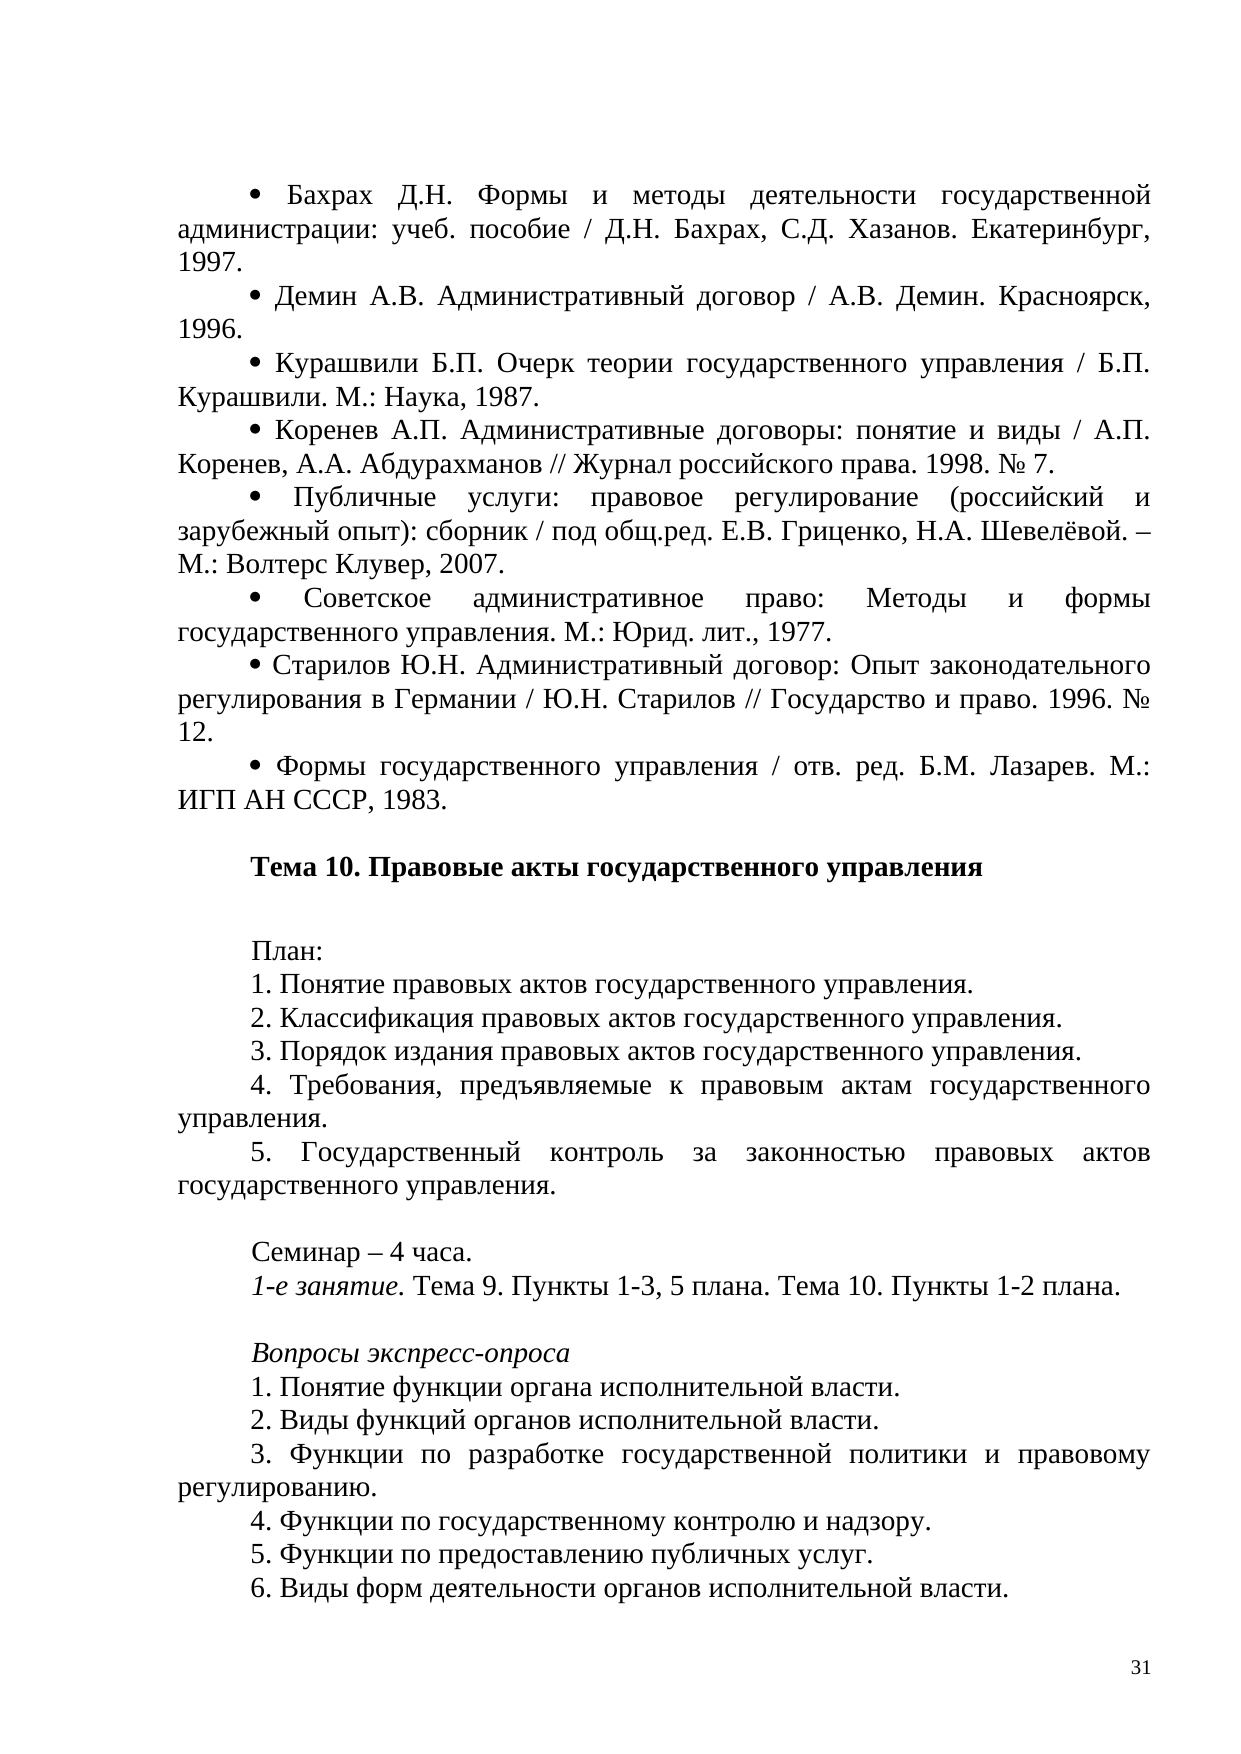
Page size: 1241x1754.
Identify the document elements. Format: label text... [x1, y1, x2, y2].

text 1. Понятие функции органа исполнительной власти. [177, 1369, 1152, 1402]
text Коренев А.П. Административные договоры: понятие и виды / А.П. Коренев, А.А. Абдурахманов // Журнал российского права. 1998. № 7. [177, 412, 1152, 479]
text Бахрах Д.Н. Формы и методы деятельности государственной администрации: учеб. пособие / Д.Н. Бахрах, С.Д. Хазанов. Екатеринбург, 1997. [177, 177, 1152, 278]
text Семинар – 4 часа. [177, 1234, 1152, 1268]
text Публичные услуги: правовое регулирование (российский и зарубежный опыт): сборник / под общ.ред. Е.В. Гриценко, Н.А. Шевелёвой. – М.: Волтерс Клувер, 2007. [177, 479, 1152, 580]
text Демин А.В. Административный договор / А.В. Демин. Красноярск, 1996. [177, 278, 1152, 345]
text Вопросы экспресс-опроса [177, 1335, 1152, 1369]
subtitle Тема 10. Правовые акты государственного управления [177, 849, 1152, 882]
text Старилов Ю.Н. Административный договор: Опыт законодательного регулирования в Германии / Ю.Н. Старилов // Государство и право. 1996. № 12. [177, 647, 1152, 748]
text 5. Государственный контроль за законностью правовых актов государственного управления. [177, 1134, 1152, 1201]
text 2. Виды функций органов исполнительной власти. [177, 1402, 1152, 1436]
text План: [177, 933, 1152, 966]
text Формы государственного управления / отв. ред. Б.М. Лазарев. М.: ИГП АН СССР, 1983. [177, 748, 1152, 815]
text 3. Функции по разработке государственной политики и правовому регулированию. [177, 1436, 1152, 1503]
text 1-е занятие. Тема 9. Пункты 1-3, 5 плана. Тема 10. Пункты 1-2 плана. [177, 1268, 1152, 1302]
text 6. Виды форм деятельности органов исполнительной власти. [177, 1570, 1152, 1603]
text 5. Функции по предоставлению публичных услуг. [177, 1536, 1152, 1570]
text 2. Классификация правовых актов государственного управления. [177, 1000, 1152, 1033]
text Курашвили Б.П. Очерк теории государственного управления / Б.П. Курашвили. М.: Наука, 1987. [177, 345, 1152, 412]
text 3. Порядок издания правовых актов государственного управления. [177, 1033, 1152, 1067]
text 1. Понятие правовых актов государственного управления. [177, 966, 1152, 1000]
text 4. Требования, предъявляемые к правовым актам государственного управления. [177, 1067, 1152, 1134]
text 4. Функции по государственному контролю и надзору. [177, 1503, 1152, 1536]
text Советское административное право: Методы и формы государственного управления. М.: Юрид. лит., 1977. [177, 580, 1152, 647]
